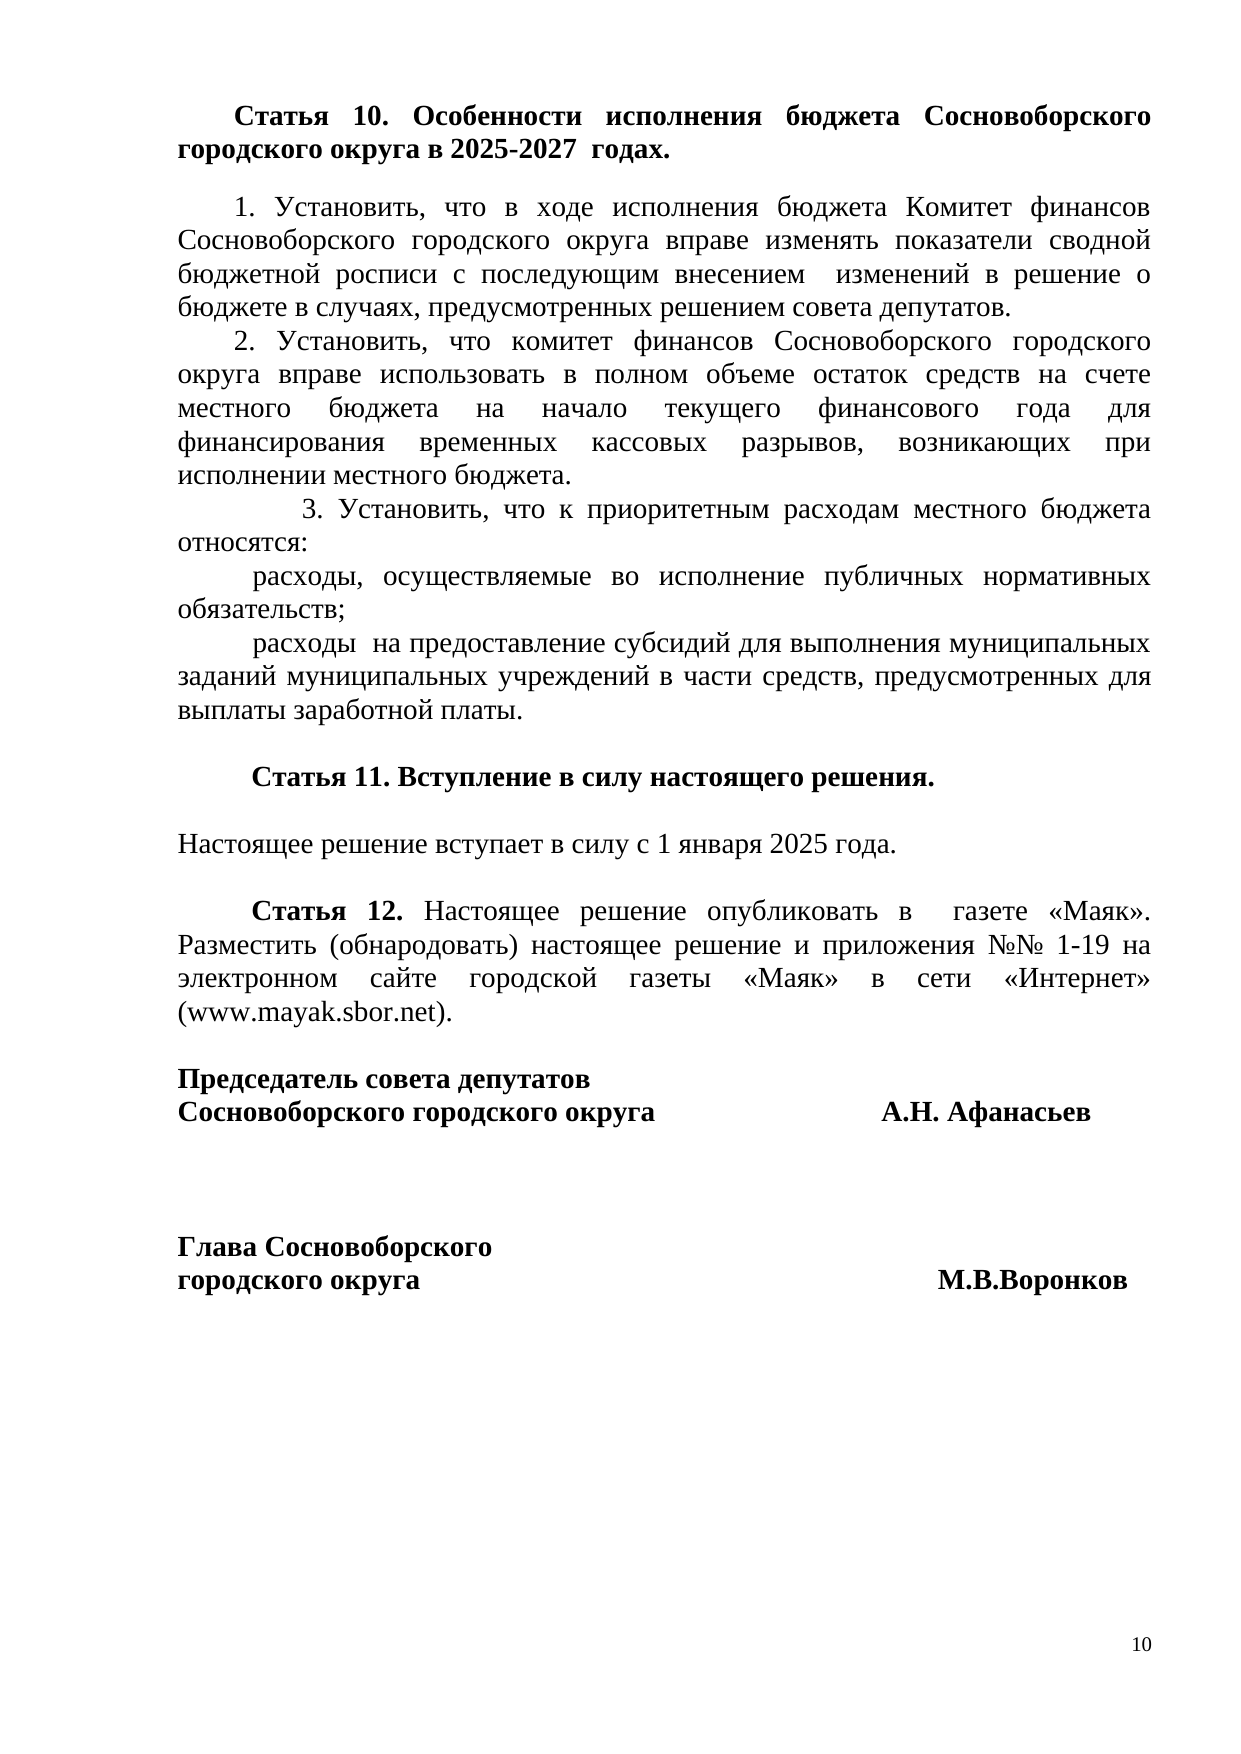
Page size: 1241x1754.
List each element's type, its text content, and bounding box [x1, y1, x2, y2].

text расходы, осуществляемые во исполнение публичных нормативных обязательств; [177, 558, 1152, 625]
text городского округа М.В.Воронков [177, 1262, 1152, 1296]
text 2. Установить, что комитет финансов Сосновоборского городского округа вправе использовать в полном объеме остаток средств на счете местного бюджета на начало текущего финансового года для финансирования временных кассовых разрывов, возникающих при исполнении местного бюджета. [177, 323, 1152, 491]
text Председатель совета депутатов [177, 1061, 1152, 1094]
text 3. Установить, что к приоритетным расходам местного бюджета относятся: [177, 491, 1152, 558]
text Статья 11. Вступление в силу настоящего решения. [177, 759, 1152, 793]
text Статья 12. Настоящее решение опубликовать в газете «Маяк». Разместить (обнародовать) настоящее решение и приложения №№ 1-19 на электронном сайте городской газеты «Маяк» в сети «Интернет» (www.mayak.sbor.net). [177, 893, 1152, 1027]
text расходы на предоставление субсидий для выполнения муниципальных заданий муниципальных учреждений в части средств, предусмотренных для выплаты заработной платы. [177, 625, 1152, 726]
text Статья 10. Особенности исполнения бюджета Сосновоборского городского округа в 2025-2027 годах. [177, 98, 1152, 165]
text 1. Установить, что в ходе исполнения бюджета Комитет финансов Сосновоборского городского округа вправе изменять показатели сводной бюджетной росписи с последующим внесением изменений в решение о бюджете в случаях, предусмотренных решением совета депутатов. [177, 189, 1152, 323]
text Сосновоборского городского округа А.Н. Афанасьев [177, 1094, 1152, 1128]
text Настоящее решение вступает в силу с 1 января 2025 года. [177, 826, 1152, 860]
text Глава Сосновоборского [177, 1229, 1152, 1262]
